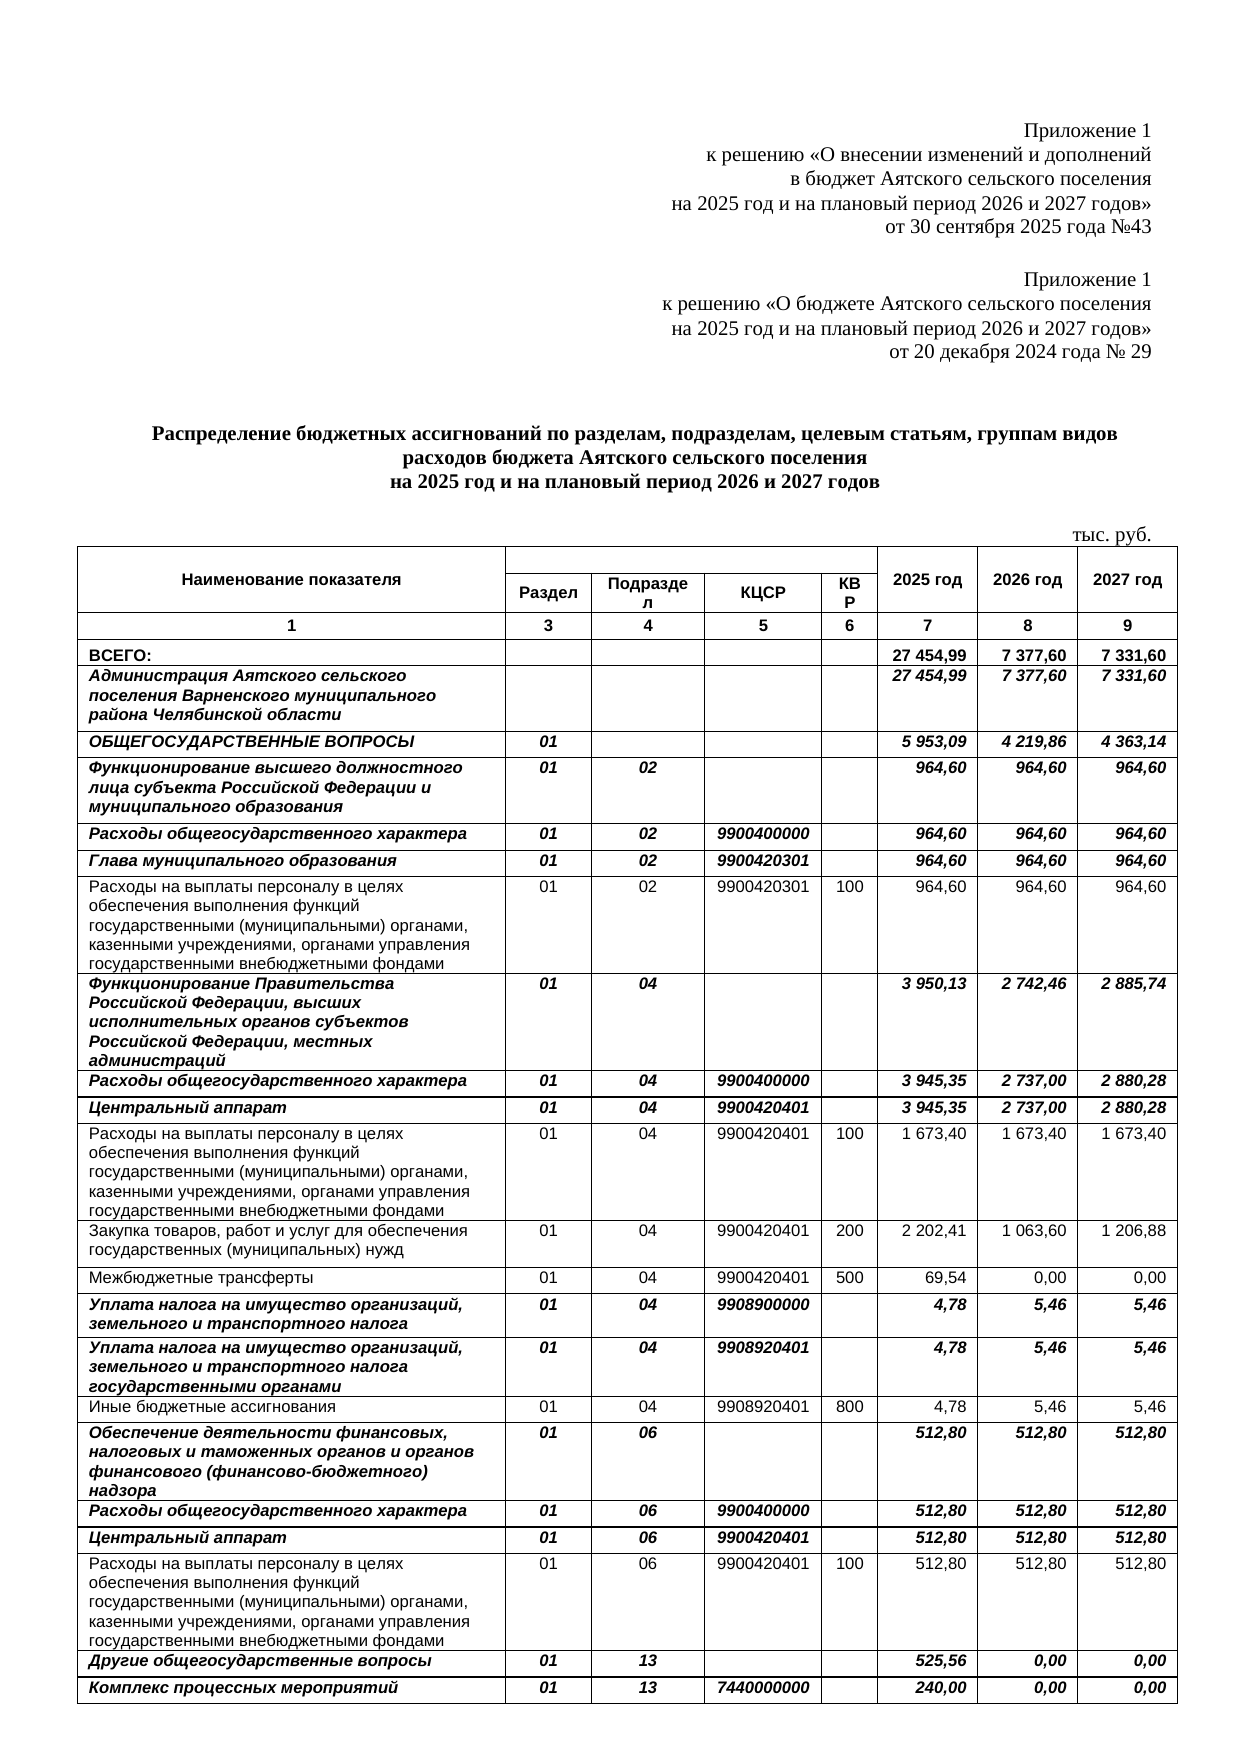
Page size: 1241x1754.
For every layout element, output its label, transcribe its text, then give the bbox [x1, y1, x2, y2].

table_cell 2 737,00 [978, 1098, 1077, 1123]
table_cell 1 206,88 [1078, 1221, 1177, 1267]
table_cell 800 [822, 1397, 877, 1422]
table_cell 04 [592, 1338, 704, 1396]
table_cell [705, 666, 821, 731]
table_cell 8 [978, 613, 1077, 638]
table_cell 01 [506, 877, 591, 973]
table_cell Уплата налога на имущество организаций, земельного и транспортного налога государственными органами [78, 1338, 505, 1396]
table_cell 3 950,13 [878, 974, 977, 1070]
table_cell 02 [592, 851, 704, 876]
table_cell 4,78 [878, 1338, 977, 1396]
text на 2025 год и на плановый период 2026 и 2027 годов» [118, 190, 1152, 214]
table_cell 04 [592, 974, 704, 1070]
table_cell 01 [506, 1071, 591, 1096]
table_cell Функционирование Правительства Российской Федерации, высших исполнительных органов субъектов Российской Федерации, местных администраций [78, 974, 505, 1070]
table_cell [822, 851, 877, 876]
table_cell 01 [506, 1338, 591, 1396]
table_cell 9900420401 [705, 1554, 821, 1650]
table_header 2027 год [1078, 547, 1177, 612]
table_cell 02 [592, 824, 704, 849]
table_cell [705, 974, 821, 1070]
table_cell ВСЕГО: [78, 640, 505, 665]
table_header 2026 год [978, 547, 1077, 612]
table_cell 9900420401 [705, 1221, 821, 1267]
table_cell 964,60 [978, 758, 1077, 823]
table_cell 04 [592, 1294, 704, 1337]
table_cell 0,00 [978, 1268, 1077, 1293]
table_cell 01 [506, 732, 591, 757]
table_cell 9900400000 [705, 1071, 821, 1096]
table_cell 27 454,99 [878, 666, 977, 731]
table_cell 9900420401 [705, 1268, 821, 1293]
table_cell [822, 1501, 877, 1526]
table_cell [592, 732, 704, 757]
table_cell 01 [506, 824, 591, 849]
table_cell 27 454,99 [878, 640, 977, 665]
table_cell 9908900000 [705, 1294, 821, 1337]
table_cell [705, 758, 821, 823]
title на 2025 год и на плановый период 2026 и 2027 годов [118, 469, 1152, 493]
table_cell 01 [506, 1651, 591, 1676]
table_cell 1 673,40 [1078, 1124, 1177, 1220]
table_cell 7 377,60 [978, 666, 1077, 731]
table_cell 5,46 [1078, 1397, 1177, 1422]
table_cell 525,56 [878, 1651, 977, 1676]
table_cell 01 [506, 1501, 591, 1526]
table_cell 5,46 [978, 1338, 1077, 1396]
table_cell 0,00 [1078, 1268, 1177, 1293]
table_cell [705, 1651, 821, 1676]
table_header Наименование показателя [78, 547, 505, 612]
table_cell [822, 1294, 877, 1337]
table_cell 5,46 [978, 1397, 1077, 1422]
table_cell [592, 640, 704, 665]
table_cell 512,80 [1078, 1501, 1177, 1526]
table_cell 4 [592, 613, 704, 638]
table_cell Комплекс процессных мероприятий [78, 1678, 505, 1703]
table_cell 512,80 [1078, 1554, 1177, 1650]
table_cell 2 880,28 [1078, 1098, 1177, 1123]
table_cell Уплата налога на имущество организаций, земельного и транспортного налога [78, 1294, 505, 1337]
table_cell 7 331,60 [1078, 666, 1177, 731]
text на 2025 год и на плановый период 2026 и 2027 годов» [118, 315, 1152, 339]
table_cell 9900420301 [705, 851, 821, 876]
table_header 2025 год [878, 547, 977, 612]
table_cell 01 [506, 1221, 591, 1267]
table_cell 5,46 [1078, 1294, 1177, 1337]
table_cell 04 [592, 1397, 704, 1422]
table_cell 01 [506, 758, 591, 823]
table_cell Центральный аппарат [78, 1098, 505, 1123]
table_cell 964,60 [1078, 758, 1177, 823]
table_cell 0,00 [978, 1678, 1077, 1703]
table_cell [822, 1098, 877, 1123]
table_cell 01 [506, 1268, 591, 1293]
table_cell 5,46 [1078, 1338, 1177, 1396]
table_cell 7440000000 [705, 1678, 821, 1703]
table_cell Закупка товаров, работ и услуг для обеспечения государственных (муниципальных) нужд [78, 1221, 505, 1267]
table_cell 964,60 [878, 758, 977, 823]
table_cell 500 [822, 1268, 877, 1293]
table_cell Администрация Аятского сельского поселения Варненского муниципального района Челябинской области [78, 666, 505, 731]
table_cell 2 885,74 [1078, 974, 1177, 1070]
table_cell 0,00 [978, 1651, 1077, 1676]
table_cell 512,80 [878, 1528, 977, 1553]
table_cell [822, 1651, 877, 1676]
table_cell 01 [506, 1554, 591, 1650]
table_cell 6 [822, 613, 877, 638]
table_cell [506, 640, 591, 665]
table_cell Глава муниципального образования [78, 851, 505, 876]
table_cell 2 742,46 [978, 974, 1077, 1070]
table_cell 2 880,28 [1078, 1071, 1177, 1096]
text в бюджет Аятского сельского поселения [118, 166, 1152, 190]
table_cell [822, 1338, 877, 1396]
text к решению «О бюджете Аятского сельского поселения [118, 291, 1152, 315]
table_cell Межбюджетные трансферты [78, 1268, 505, 1293]
table_cell 0,00 [1078, 1678, 1177, 1703]
table_cell [822, 1528, 877, 1553]
table_cell 9 [1078, 613, 1177, 638]
table_cell 964,60 [878, 824, 977, 849]
table_cell [822, 732, 877, 757]
table_cell КВР [822, 574, 877, 612]
table_cell 964,60 [878, 851, 977, 876]
table_cell 7 [878, 613, 977, 638]
table_cell 01 [506, 1124, 591, 1220]
table_cell 512,80 [1078, 1528, 1177, 1553]
table_cell 5 953,09 [878, 732, 977, 757]
table_cell 240,00 [878, 1678, 977, 1703]
table_cell 04 [592, 1071, 704, 1096]
table_cell [506, 666, 591, 731]
table_cell Обеспечение деятельности финансовых, налоговых и таможенных органов и органов финансового (финансово-бюджетного) надзора [78, 1423, 505, 1500]
table_cell [822, 974, 877, 1070]
table_cell 06 [592, 1423, 704, 1500]
table_cell [822, 1071, 877, 1096]
table_cell 9900420401 [705, 1528, 821, 1553]
text Приложение 1 [118, 267, 1152, 291]
table_cell 2 202,41 [878, 1221, 977, 1267]
table_cell 512,80 [978, 1423, 1077, 1500]
table_cell 512,80 [978, 1554, 1077, 1650]
table_cell [592, 666, 704, 731]
table_cell 512,80 [878, 1554, 977, 1650]
table_cell Подраздел [592, 574, 704, 612]
table_cell 04 [592, 1098, 704, 1123]
table_cell [822, 1423, 877, 1500]
table_cell 964,60 [978, 851, 1077, 876]
table_cell 964,60 [1078, 877, 1177, 973]
table_cell [705, 1423, 821, 1500]
table_cell 3 [506, 613, 591, 638]
table_header [506, 547, 877, 573]
table_cell Центральный аппарат [78, 1528, 505, 1553]
table_cell 4,78 [878, 1294, 977, 1337]
table_cell 9900400000 [705, 1501, 821, 1526]
table_cell 100 [822, 1124, 877, 1220]
table_cell 01 [506, 1528, 591, 1553]
table_cell 01 [506, 1423, 591, 1500]
table_cell [822, 758, 877, 823]
table_cell 512,80 [878, 1501, 977, 1526]
table_cell [822, 640, 877, 665]
table_cell Раздел [506, 574, 591, 612]
table_cell Расходы общегосударственного характера [78, 1071, 505, 1096]
table_cell 1 673,40 [978, 1124, 1077, 1220]
table_cell 69,54 [878, 1268, 977, 1293]
table_cell 01 [506, 851, 591, 876]
table_cell 512,80 [978, 1528, 1077, 1553]
text к решению «О внесении изменений и дополнений [118, 142, 1152, 166]
table_cell 2 737,00 [978, 1071, 1077, 1096]
table_cell 7 377,60 [978, 640, 1077, 665]
text тыс. руб. [118, 522, 1152, 546]
table_cell 0,00 [1078, 1651, 1177, 1676]
table_cell 06 [592, 1501, 704, 1526]
table_cell 512,80 [878, 1423, 977, 1500]
table_cell 4 363,14 [1078, 732, 1177, 757]
table_cell 100 [822, 1554, 877, 1650]
table_cell 1 673,40 [878, 1124, 977, 1220]
table_cell 4,78 [878, 1397, 977, 1422]
table_cell 06 [592, 1554, 704, 1650]
table_cell 5,46 [978, 1294, 1077, 1337]
table_cell ОБЩЕГОСУДАРСТВЕННЫЕ ВОПРОСЫ [78, 732, 505, 757]
table_cell КЦСР [705, 574, 821, 612]
text от 30 сентября 2025 года №43 [118, 214, 1152, 238]
table_cell Иные бюджетные ассигнования [78, 1397, 505, 1422]
table_cell 1 [78, 613, 505, 638]
table_cell 01 [506, 1294, 591, 1337]
table_cell Функционирование высшего должностного лица субъекта Российской Федерации и муниципального образования [78, 758, 505, 823]
text от 20 декабря 2024 года № 29 [118, 339, 1152, 363]
table_cell 02 [592, 877, 704, 973]
table_cell [705, 640, 821, 665]
text Распределение бюджетных ассигнований по разделам, подразделам, целевым статьям, группам видов расходов бюджета Аятского сельского поселения [118, 421, 1152, 469]
table_cell 4 219,86 [978, 732, 1077, 757]
table_cell 512,80 [1078, 1423, 1177, 1500]
table_cell 964,60 [978, 824, 1077, 849]
table_cell 3 945,35 [878, 1098, 977, 1123]
table_cell 01 [506, 1678, 591, 1703]
table_cell Расходы общегосударственного характера [78, 1501, 505, 1526]
table_cell 9900420401 [705, 1124, 821, 1220]
table_cell 5 [705, 613, 821, 638]
table_cell 13 [592, 1651, 704, 1676]
table_cell 01 [506, 1397, 591, 1422]
table_cell Другие общегосударственные вопросы [78, 1651, 505, 1676]
table_cell 964,60 [878, 877, 977, 973]
table_cell 9908920401 [705, 1397, 821, 1422]
table_cell 04 [592, 1221, 704, 1267]
table_cell 200 [822, 1221, 877, 1267]
table_cell [822, 824, 877, 849]
table_cell 964,60 [1078, 851, 1177, 876]
table_cell 3 945,35 [878, 1071, 977, 1096]
table_cell Расходы общегосударственного характера [78, 824, 505, 849]
table_cell 9900420401 [705, 1098, 821, 1123]
table_cell 04 [592, 1124, 704, 1220]
table_cell 01 [506, 1098, 591, 1123]
table_cell 512,80 [978, 1501, 1077, 1526]
table_cell 06 [592, 1528, 704, 1553]
table_cell 01 [506, 974, 591, 1070]
table_cell 13 [592, 1678, 704, 1703]
text Приложение 1 [118, 118, 1152, 142]
table_cell 9900420301 [705, 877, 821, 973]
table_cell 9908920401 [705, 1338, 821, 1396]
table_cell [822, 666, 877, 731]
table_cell 9900400000 [705, 824, 821, 849]
table_cell 02 [592, 758, 704, 823]
table_cell 1 063,60 [978, 1221, 1077, 1267]
table_cell [822, 1678, 877, 1703]
table_cell 100 [822, 877, 877, 973]
table_cell 7 331,60 [1078, 640, 1177, 665]
table_cell 964,60 [1078, 824, 1177, 849]
table_cell 964,60 [978, 877, 1077, 973]
table_cell [705, 732, 821, 757]
table_cell 04 [592, 1268, 704, 1293]
